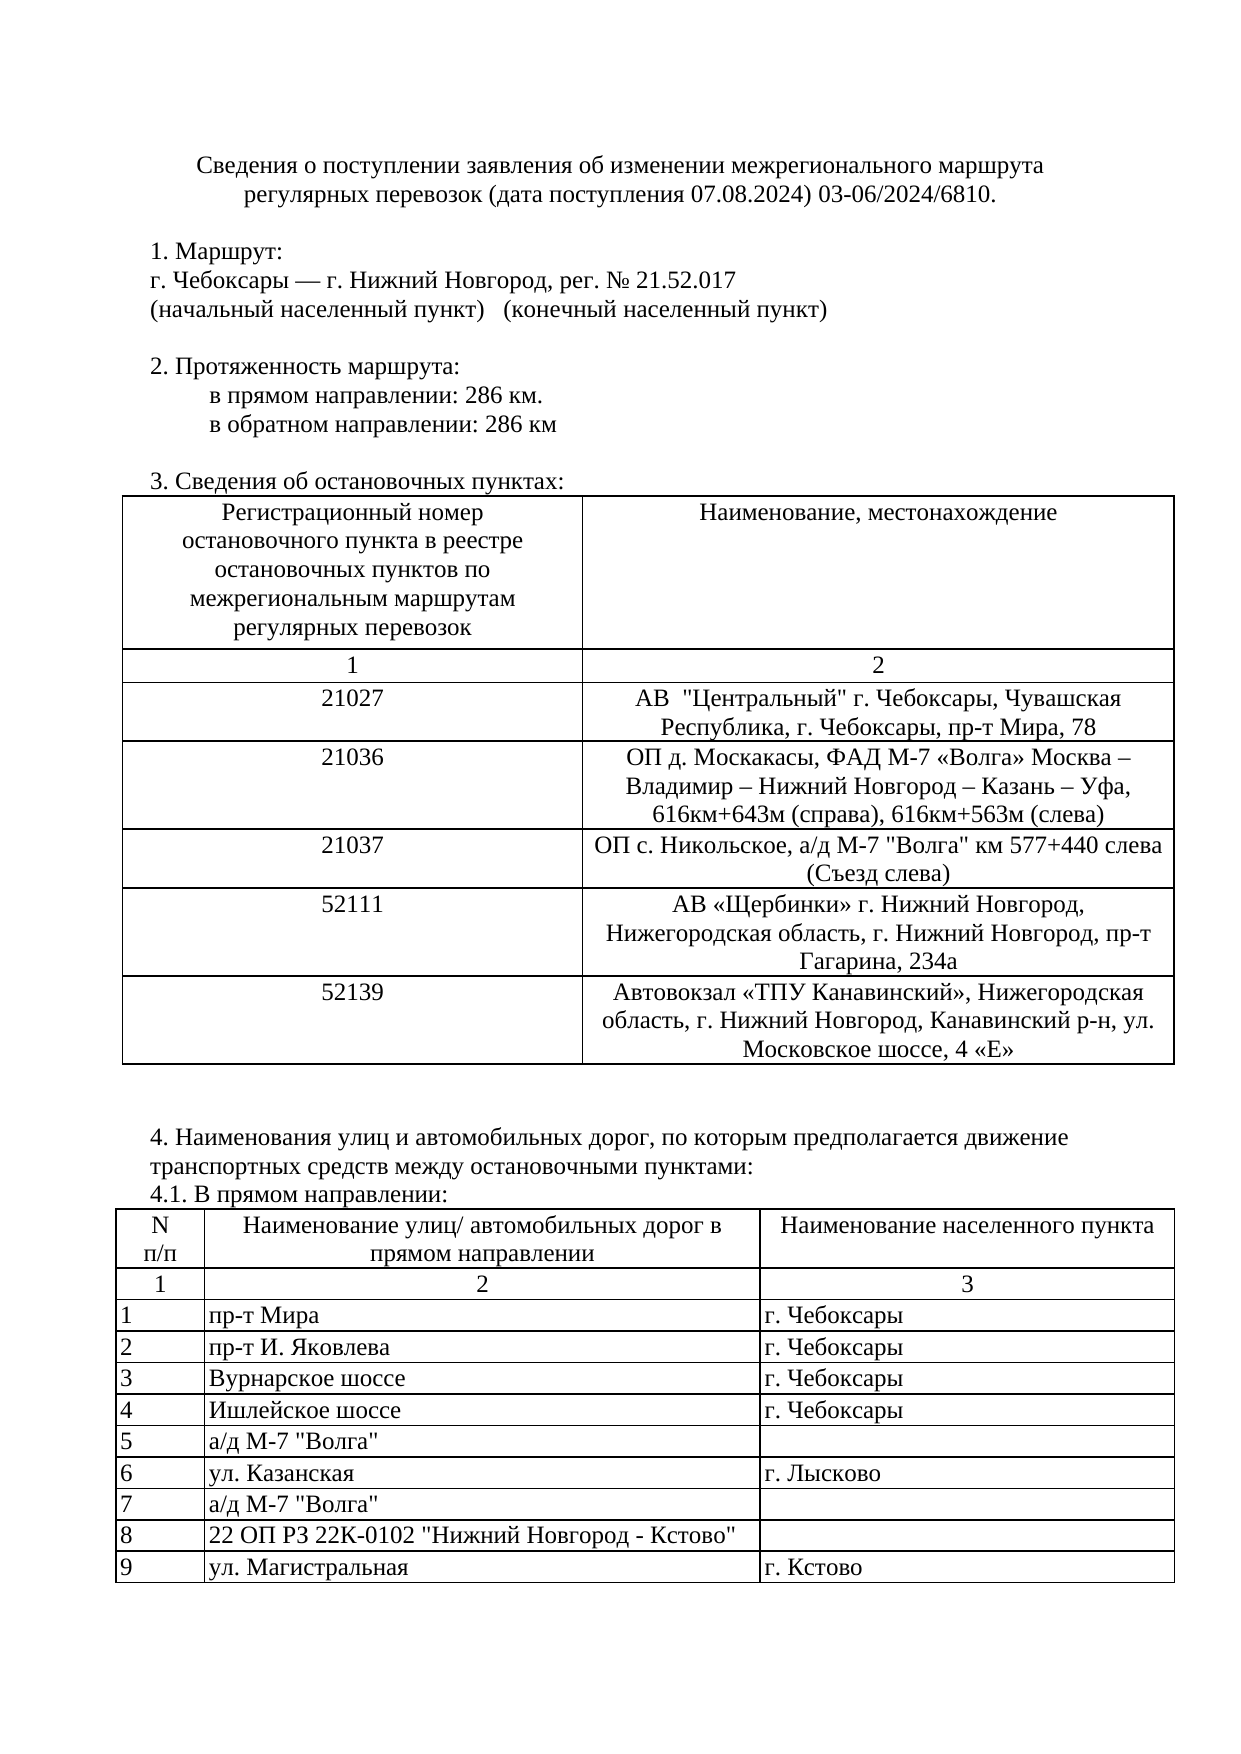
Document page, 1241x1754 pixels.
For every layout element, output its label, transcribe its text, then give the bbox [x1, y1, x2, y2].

table_header Наименование населенного пункта [761, 1210, 1174, 1267]
table_cell ул. Казанская [205, 1458, 759, 1487]
table_cell 2 [583, 650, 1173, 681]
table_cell ОП с. Никольское, а/д М-7 "Волга" км 577+440 слева (Съезд слева) [583, 830, 1173, 887]
table_cell Ишлейское шоссе [205, 1395, 759, 1424]
table_header Наименование, местонахождение [583, 497, 1173, 648]
table_cell 2 [117, 1332, 204, 1362]
table_cell 3 [761, 1269, 1174, 1299]
table_cell пр-т Мира [205, 1300, 759, 1330]
table_cell АВ «Щербинки» г. Нижний Новгород, Нижегородская область, г. Нижний Новгород, пр-т Гагарина, 234а [583, 889, 1173, 975]
table_cell 6 [117, 1458, 204, 1487]
table_cell 52139 [123, 977, 582, 1063]
text в обратном направлении: 286 км [150, 409, 1090, 437]
table_cell ул. Магистральная [205, 1552, 759, 1582]
table_cell Автовокзал «ТПУ Канавинский», Нижегородская область, г. Нижний Новгород, Канавинский р-н, ул. Московское шоссе, 4 «Е» [583, 977, 1173, 1063]
table_cell 1 [117, 1269, 204, 1299]
text в прямом направлении: 286 км. [150, 380, 1090, 409]
table_cell а/д М-7 "Волга" [205, 1489, 759, 1519]
table_cell г. Кстово [761, 1552, 1174, 1582]
text 1. Маршрут: [150, 236, 1090, 265]
table_cell пр-т И. Яковлева [205, 1332, 759, 1362]
table_cell 4 [117, 1395, 204, 1424]
text 3. Сведения об остановочных пунктах: [150, 466, 1090, 495]
table_cell г. Чебоксары [761, 1363, 1174, 1393]
text 2. Протяженность маршрута: [150, 351, 1090, 380]
table_cell [761, 1521, 1174, 1550]
table_cell 21037 [123, 830, 582, 887]
table_cell 2 [205, 1269, 759, 1299]
table_cell 3 [117, 1363, 204, 1393]
table_cell г. Лысково [761, 1458, 1174, 1487]
table_header Регистрационный номер остановочного пункта в реестре остановочных пунктов по межрегиональным маршрутам регулярных перевозок [123, 497, 582, 648]
table_cell г. Чебоксары [761, 1395, 1174, 1424]
table_cell 7 [117, 1489, 204, 1519]
text 4.1. В прямом направлении: [150, 1179, 1090, 1208]
table_cell [761, 1426, 1174, 1456]
table_header N п/п [117, 1210, 204, 1267]
table_cell 21027 [123, 683, 582, 740]
table_cell г. Чебоксары [761, 1300, 1174, 1330]
table_cell Вурнарское шоссе [205, 1363, 759, 1393]
text 4. Наименования улиц и автомобильных дорог, по которым предполагается движение транспортных средств между остановочными пунктами: [150, 1122, 1090, 1179]
table_cell [761, 1489, 1174, 1519]
table_cell 5 [117, 1426, 204, 1456]
table_cell 9 [117, 1552, 204, 1582]
table_cell г. Чебоксары [761, 1332, 1174, 1362]
table_header Наименование улиц/ автомобильных дорог в прямом направлении [205, 1210, 759, 1267]
table_cell 8 [117, 1521, 204, 1550]
table_cell 21036 [123, 742, 582, 828]
table_cell 1 [117, 1300, 204, 1330]
table_cell 52111 [123, 889, 582, 975]
text Сведения о поступлении заявления об изменении межрегионального маршрута регулярных перевозок (дата поступления 07.08.2024) 03-06/2024/6810. [150, 150, 1090, 207]
table_cell АВ "Центральный" г. Чебоксары, Чувашская Республика, г. Чебоксары, пр-т Мира, 78 [583, 683, 1173, 740]
table_cell ОП д. Москакасы, ФАД М-7 «Волга» Москва – Владимир – Нижний Новгород – Казань – Уфа, 616км+643м (справа), 616км+563м (слева) [583, 742, 1173, 828]
text г. Чебоксары — г. Нижний Новгород, рег. № 21.52.017 [150, 265, 1090, 294]
table_cell 1 [123, 650, 582, 681]
table_cell а/д М-7 "Волга" [205, 1426, 759, 1456]
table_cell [205, 1521, 759, 1550]
text (начальный населенный пункт) (конечный населенный пункт) [150, 294, 1090, 322]
